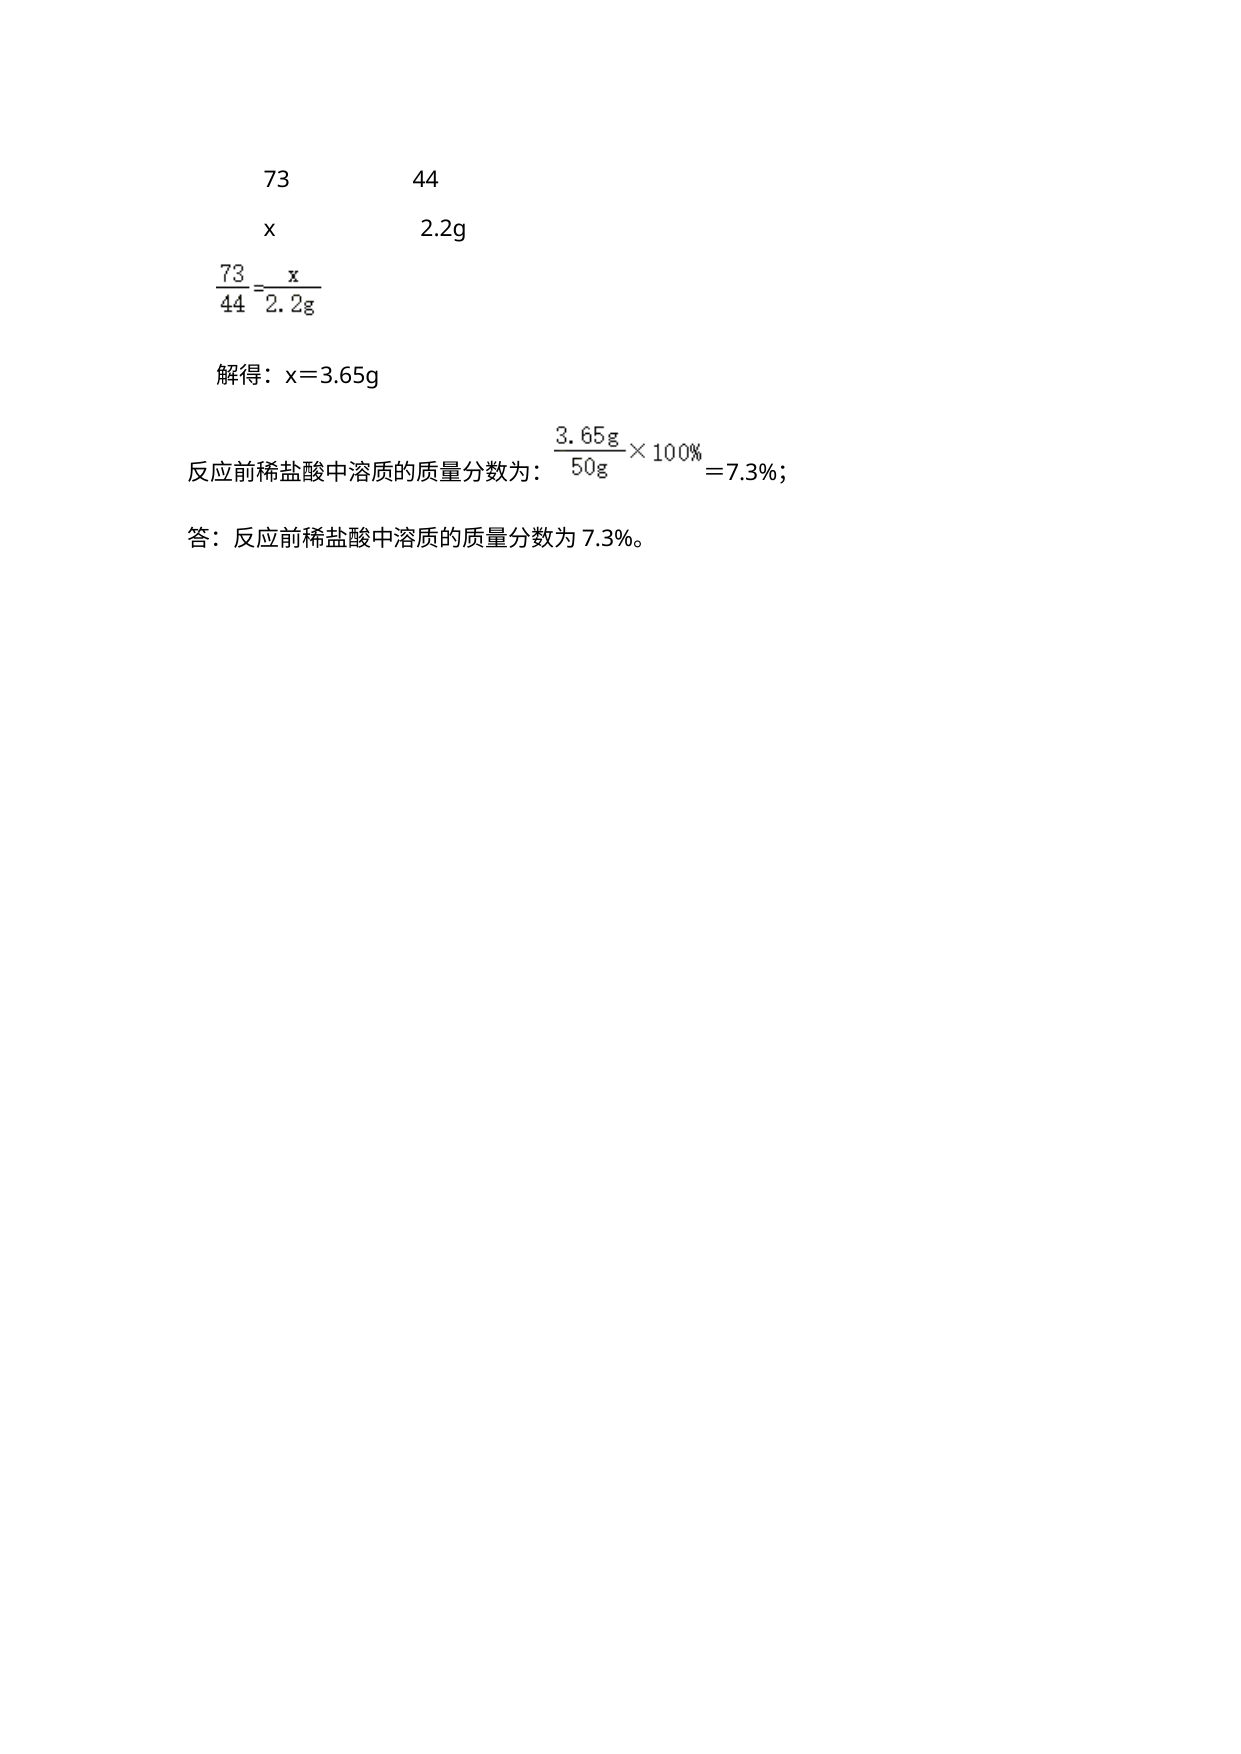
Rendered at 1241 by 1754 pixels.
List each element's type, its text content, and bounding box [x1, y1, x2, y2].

text 解得：x＝3.65g [216, 341, 1053, 406]
text x 2.2g [216, 211, 1053, 244]
picture [216, 260, 322, 317]
text 73 44 [216, 162, 1053, 194]
picture [554, 422, 703, 480]
text 答：反应前稀盐酸中溶质的质量分数为7.3%。 [187, 504, 1053, 569]
text 反应前稀盐酸中溶质的质量分数为：＝7.3%； [187, 423, 1053, 488]
